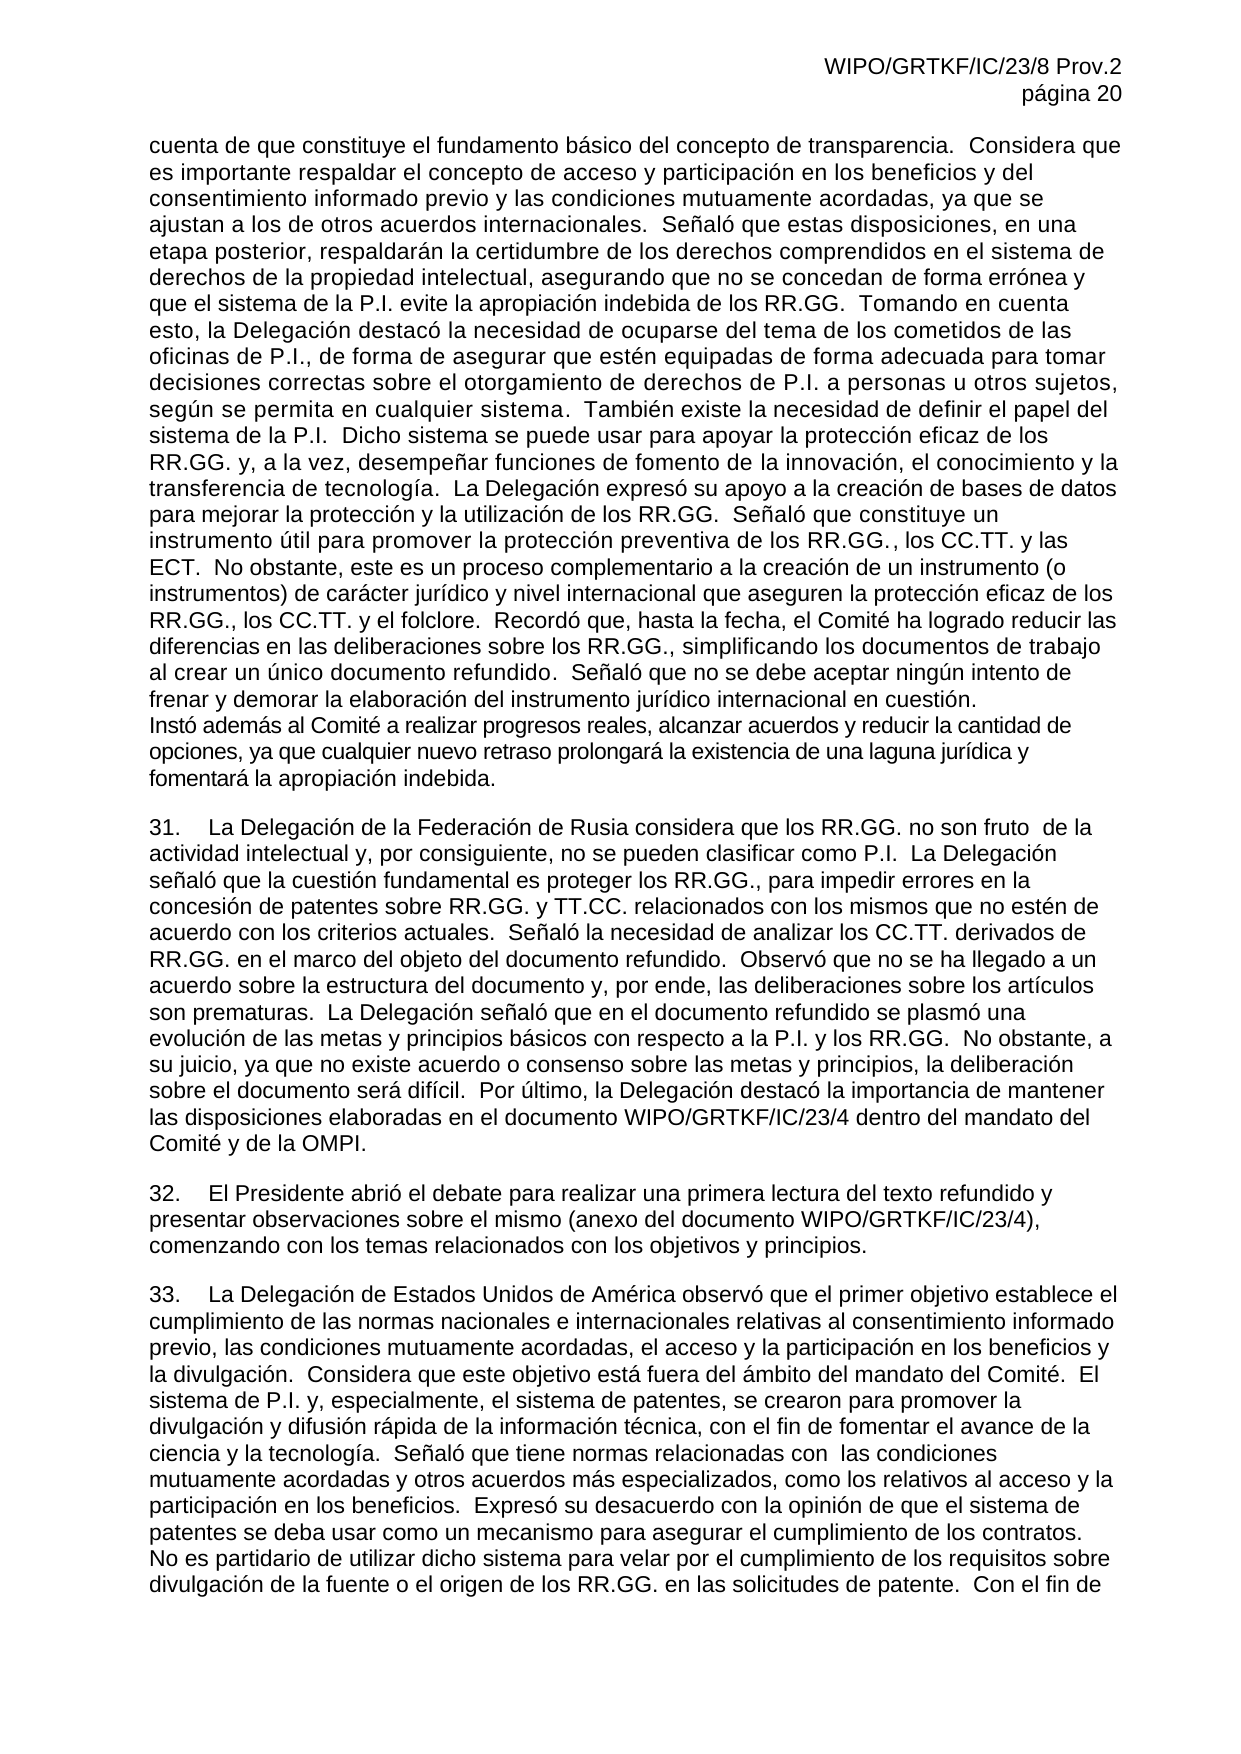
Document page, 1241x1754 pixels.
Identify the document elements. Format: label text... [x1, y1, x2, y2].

text La Delegación de la Federación de Rusia considera que los RR.GG. no son fruto de la actividad intelectual y, por consiguiente, no se pueden clasificar como P.I. La Delegación señaló que la cuestión fundamental es proteger los RR.GG., para impedir errores en la concesión de patentes sobre RR.GG. y TT.CC. relacionados con los mismos que no estén de acuerdo con los criterios actuales. Señaló la necesidad de analizar los CC.TT. derivados de RR.GG. en el marco del objeto del documento refundido. Observó que no se ha llegado a un acuerdo sobre la estructura del documento y, por ende, las deliberaciones sobre los artículos son prematuras. La Delegación señaló que en el documento refundido se plasmó una evolución de las metas y principios básicos con respecto a la P.I. y los RR.GG. No obstante, a su juicio, ya que no existe acuerdo o consenso sobre las metas y principios, la deliberación sobre el documento será difícil. Por último, la Delegación destacó la importancia de mantener las disposiciones elaboradas en el documento WIPO/GRTKF/IC/23/4 dentro del mandato del Comité y de la OMPI. [149, 814, 1122, 1157]
text El Presidente abrió el debate para realizar una primera lectura del texto refundido y presentar observaciones sobre el mismo (anexo del documento WIPO/GRTKF/IC/23/4), comenzando con los temas relacionados con los objetivos y principios. [149, 1179, 1122, 1258]
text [149, 1281, 1122, 1598]
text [149, 132, 1122, 791]
